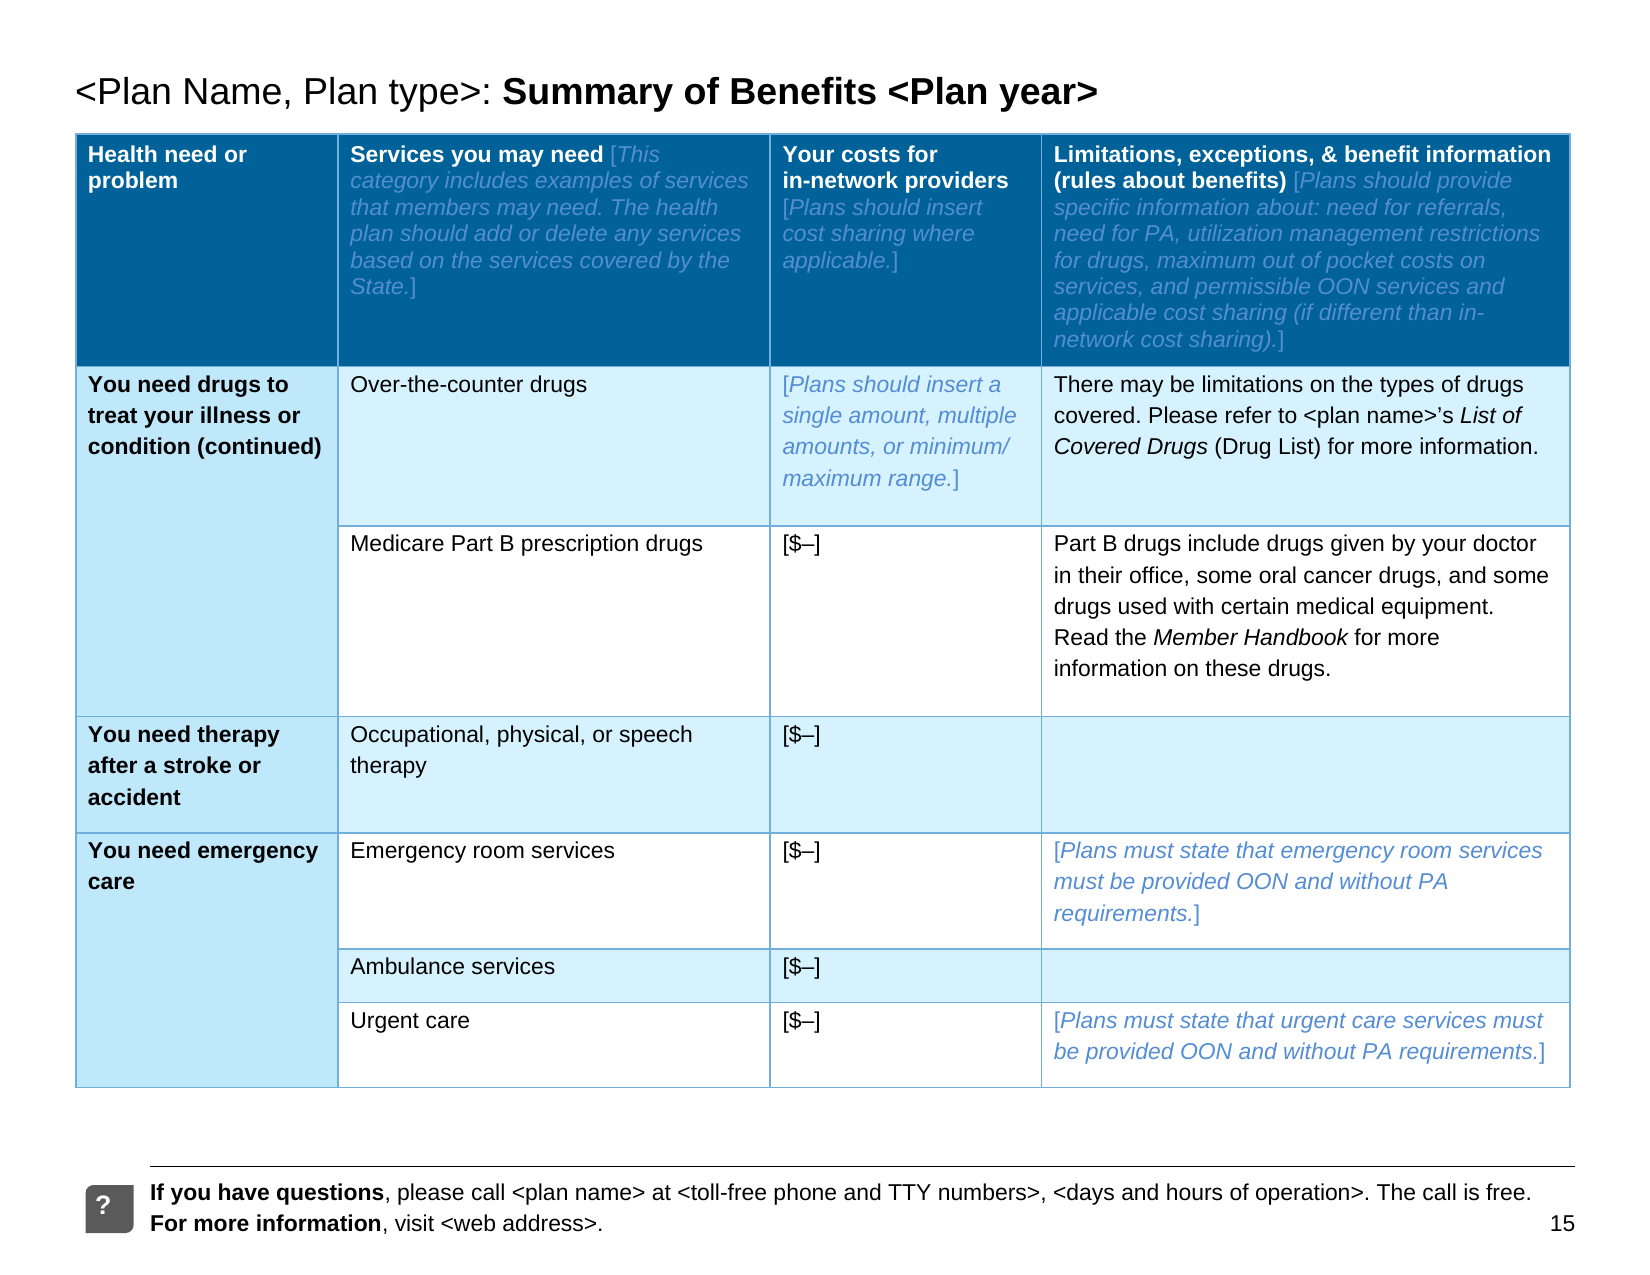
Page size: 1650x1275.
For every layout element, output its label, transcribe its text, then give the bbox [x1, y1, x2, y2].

table_cell [Plans must state that urgent care services must be provided OON and without PA requirements.] [1042, 1003, 1569, 1087]
table_cell There may be limitations on the types of drugs covered. Please refer to <plan name>’s List of Covered Drugs (Drug List) for more information. [1042, 367, 1569, 525]
table_cell Emergency room services [339, 834, 769, 948]
table_cell Ambulance services [339, 950, 769, 1002]
table_header Limitations, exceptions, & benefit information (rules about benefits) [Plans should provide specific information about: need for referrals, need for PA, utilization management restrictions for drugs, maximum out of pocket costs on services, and permissible OON services and applicable cost sharing (if different than in-network cost sharing).] [1042, 135, 1569, 366]
table_cell [$–] [771, 527, 1041, 716]
table_cell [Plans must state that emergency room services must be provided OON and without PA requirements.] [1042, 834, 1569, 948]
table_cell [1042, 717, 1569, 832]
table_cell [Plans should insert a single amount, multiple amounts, or minimum/ maximum range.] [771, 367, 1041, 525]
table_cell [$–] [771, 950, 1041, 1002]
table_cell [$–] [771, 717, 1041, 832]
table_cell You need drugs to treat your illness or condition (continued) [77, 367, 337, 716]
table_cell Medicare Part B prescription drugs [339, 527, 769, 716]
table_cell [$–] [771, 1003, 1041, 1087]
table_cell [$–] [771, 834, 1041, 948]
table_cell [1042, 950, 1569, 1002]
table_header Services you may need [This category includes examples of services that members may need. The health plan should add or delete any services based on the services covered by the State.] [339, 135, 769, 366]
table_cell You need emergency care [77, 834, 337, 1087]
table_header Your costs for in-network providers [Plans should insert cost sharing where applicable.] [771, 135, 1041, 366]
table_cell You need therapy after a stroke or accident [77, 717, 337, 832]
table_cell Over-the-counter drugs [339, 367, 769, 525]
table_header Health need or problem [77, 135, 337, 366]
table_cell Part B drugs include drugs given by your doctor in their office, some oral cancer drugs, and some drugs used with certain medical equipment. Read the Member Handbook for more information on these drugs. [1042, 527, 1569, 716]
table_cell Urgent care [339, 1003, 769, 1087]
table_cell Occupational, physical, or speech therapy [339, 717, 769, 832]
